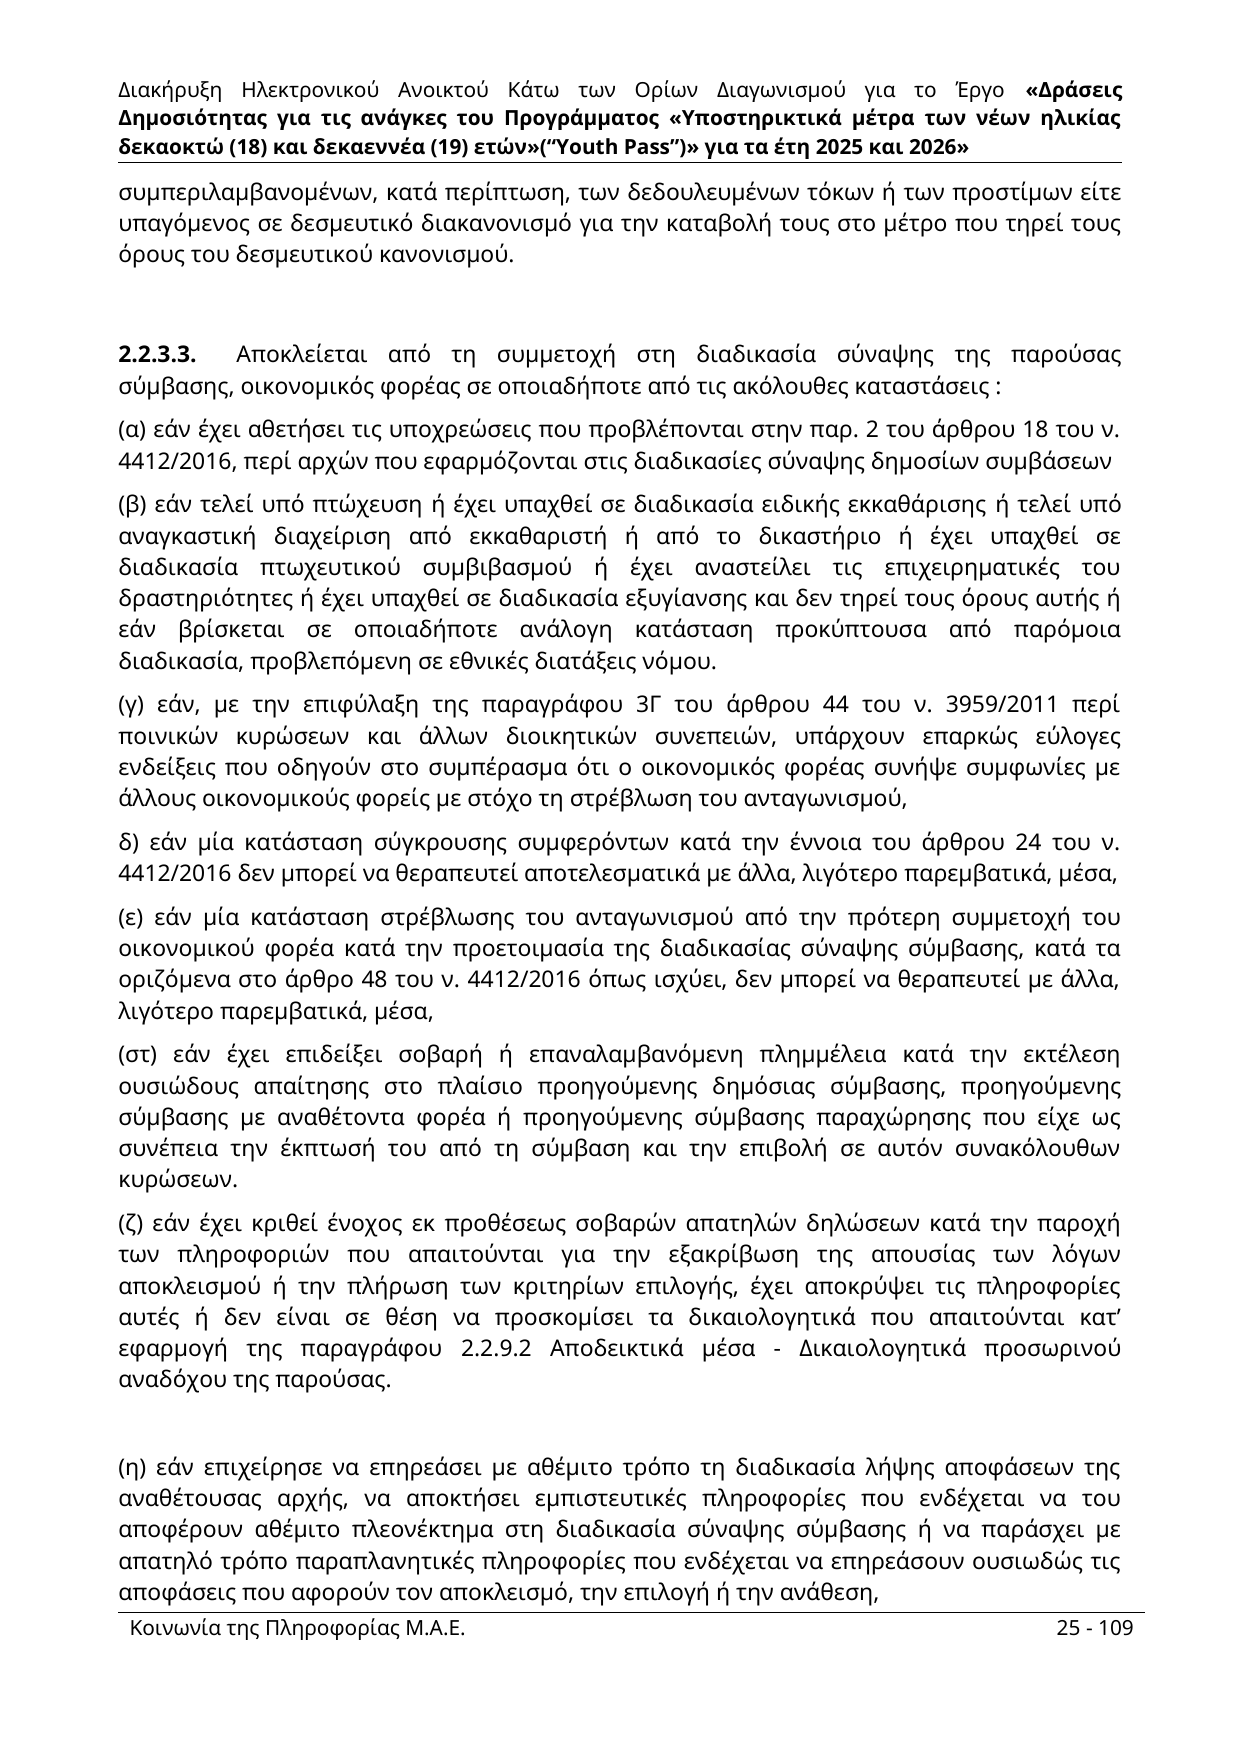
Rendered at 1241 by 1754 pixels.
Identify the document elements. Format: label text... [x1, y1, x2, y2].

text δ) εάν μία κατάσταση σύγκρουσης συμφερόντων κατά την έννοια του άρθρου 24 του ν. 4412/2016 δεν μπορεί να θεραπευτεί αποτελεσματικά με άλλα, λιγότερο παρεμβατικά, μέσα, [118, 826, 1122, 888]
text (β) εάν τελεί υπό πτώχευση ή έχει υπαχθεί σε διαδικασία ειδικής εκκαθάρισης ή τελεί υπό αναγκαστική διαχείριση από εκκαθαριστή ή από το δικαστήριο ή έχει υπαχθεί σε διαδικασία πτωχευτικού συμβιβασμού ή έχει αναστείλει τις επιχειρηματικές του δραστηριότητες ή έχει υπαχθεί σε διαδικασία εξυγίανσης και δεν τηρεί τους όρους αυτής ή εάν βρίσκεται σε οποιαδήποτε ανάλογη κατάσταση προκύπτουσα από παρόμοια διαδικασία, προβλεπόμενη σε εθνικές διατάξεις νόμου. [118, 488, 1122, 676]
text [118, 176, 1122, 270]
text (η) εάν επιχείρησε να επηρεάσει με αθέμιτο τρόπο τη διαδικασία λήψης αποφάσεων της αναθέτουσας αρχής, να αποκτήσει εμπιστευτικές πληροφορίες που ενδέχεται να του αποφέρουν αθέμιτο πλεονέκτημα στη διαδικασία σύναψης σύμβασης ή να παράσχει με απατηλό τρόπο παραπλανητικές πληροφορίες που ενδέχεται να επηρεάσουν ουσιωδώς τις αποφάσεις που αφορούν τον αποκλεισμό, την επιλογή ή την ανάθεση, [118, 1451, 1122, 1607]
text (α) εάν έχει αθετήσει τις υποχρεώσεις που προβλέπονται στην παρ. 2 του άρθρου 18 του ν. 4412/2016, περί αρχών που εφαρμόζονται στις διαδικασίες σύναψης δημοσίων συμβάσεων [118, 413, 1122, 476]
list Αποκλείεται από τη συμμετοχή στη διαδικασία σύναψης της παρούσας σύμβασης, οικονομικός φορέας σε οποιαδήποτε από τις ακόλουθες καταστάσεις : [118, 338, 1122, 401]
text (ε) εάν μία κατάσταση στρέβλωσης του ανταγωνισμού από την πρότερη συμμετοχή του οικονομικού φορέα κατά την προετοιμασία της διαδικασίας σύναψης σύμβασης, κατά τα οριζόμενα στο άρθρο 48 του ν. 4412/2016 όπως ισχύει, δεν μπορεί να θεραπευτεί με άλλα, λιγότερο παρεμβατικά, μέσα, [118, 901, 1122, 1026]
text (στ) εάν έχει επιδείξει σοβαρή ή επαναλαμβανόμενη πλημμέλεια κατά την εκτέλεση ουσιώδους απαίτησης στο πλαίσιο προηγούμενης δημόσιας σύμβασης, προηγούμενης σύμβασης με αναθέτοντα φορέα ή προηγούμενης σύμβασης παραχώρησης που είχε ως συνέπεια την έκπτωσή του από τη σύμβαση και την επιβολή σε αυτόν συνακόλουθων κυρώσεων. [118, 1038, 1122, 1195]
text (γ) εάν, με την επιφύλαξη της παραγράφου 3Γ του άρθρου 44 του ν. 3959/2011 περί ποινικών κυρώσεων και άλλων διοικητικών συνεπειών, υπάρχουν επαρκώς εύλογες ενδείξεις που οδηγούν στο συμπέρασμα ότι ο οικονομικός φορέας συνήψε συμφωνίες με άλλους οικονομικούς φορείς με στόχο τη στρέβλωση του ανταγωνισμού, [118, 688, 1122, 813]
text (ζ) εάν έχει κριθεί ένοχος εκ προθέσεως σοβαρών απατηλών δηλώσεων κατά την παροχή των πληροφοριών που απαιτούνται για την εξακρίβωση της απουσίας των λόγων αποκλεισμού ή την πλήρωση των κριτηρίων επιλογής, έχει αποκρύψει τις πληροφορίες αυτές ή δεν είναι σε θέση να προσκομίσει τα δικαιολογητικά που απαιτούνται κατ’ εφαρμογή της παραγράφου 2.2.9.2 Αποδεικτικά μέσα - Δικαιολογητικά προσωρινού αναδόχου της παρούσας. [118, 1207, 1122, 1395]
